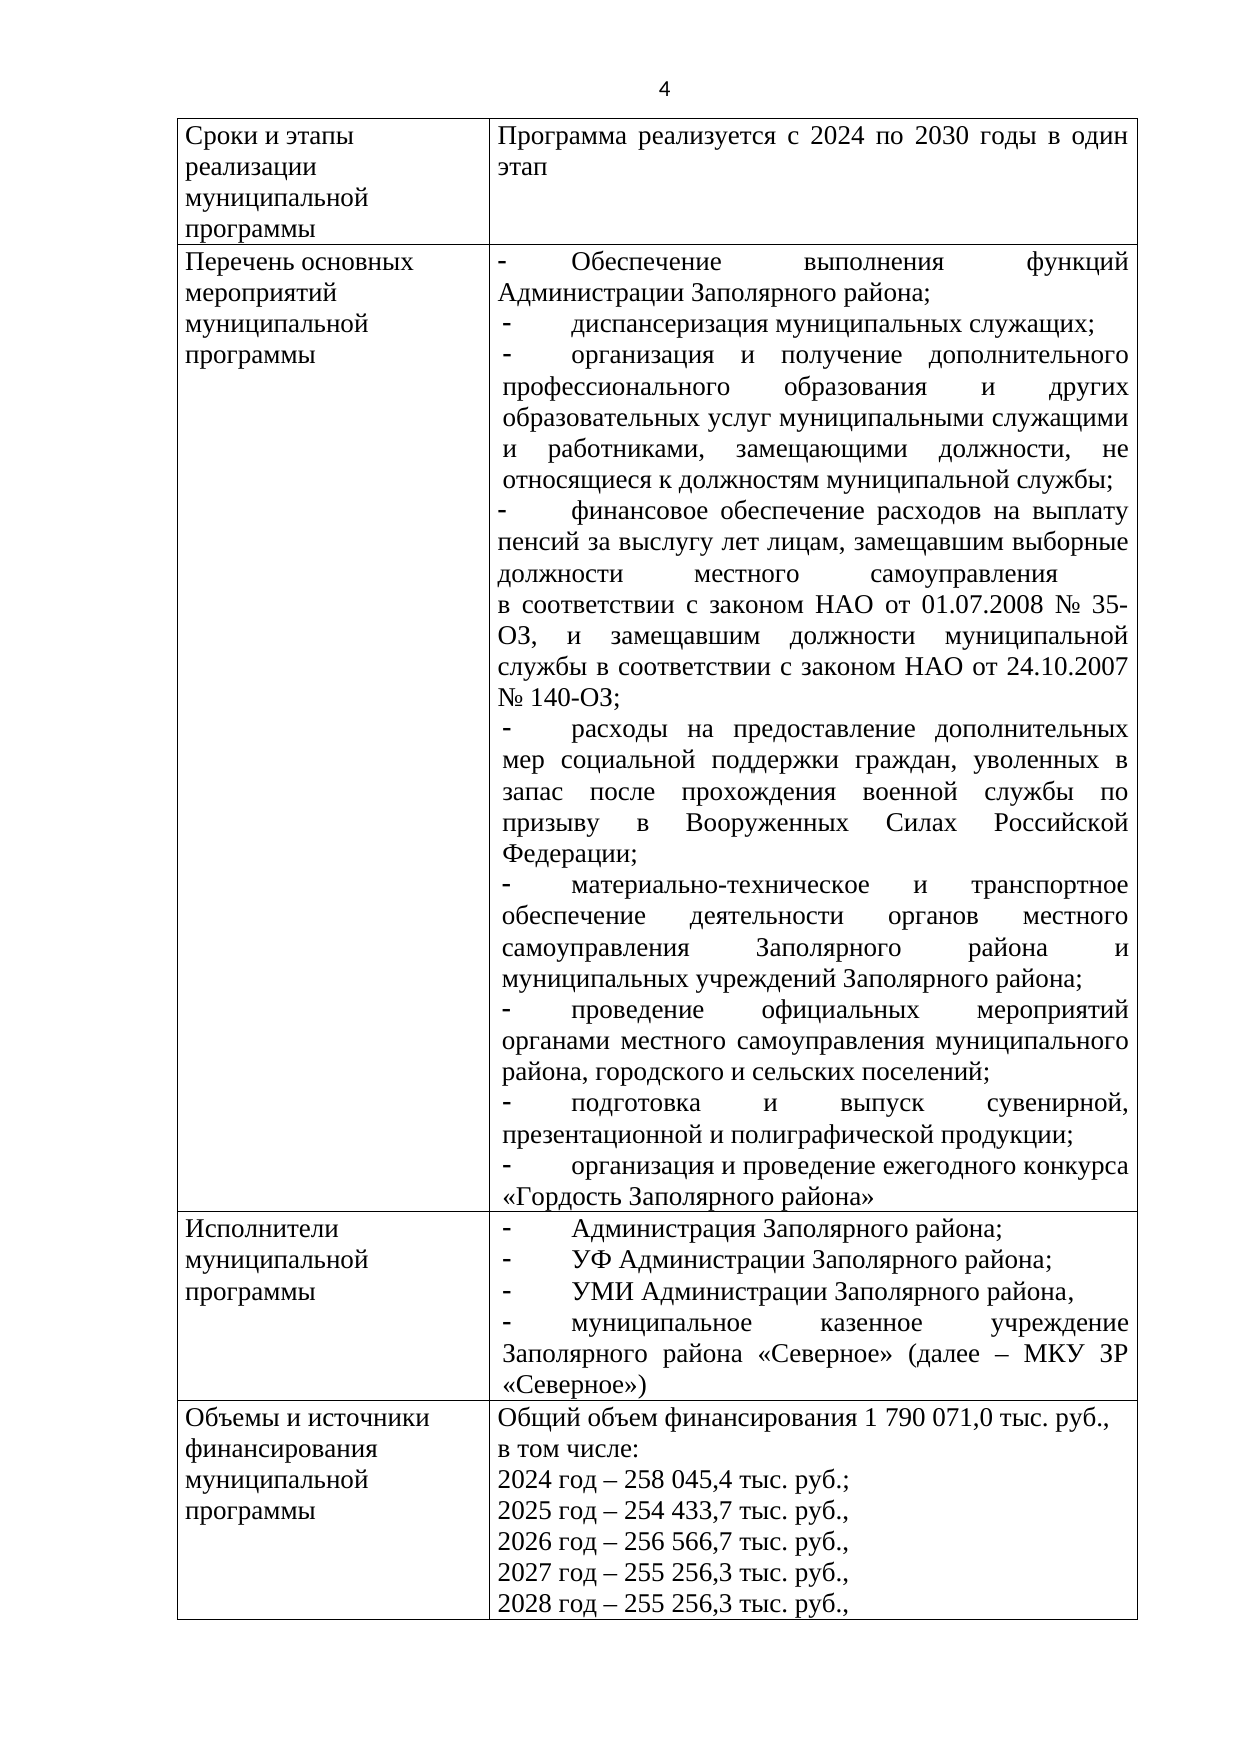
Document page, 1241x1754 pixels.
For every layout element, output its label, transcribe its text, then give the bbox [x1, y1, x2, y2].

table_cell Обеспечение выполнения функций Администрации Заполярного района; диспансеризация муниципальных служащих; организация и получение дополнительного профессионального образования и других образовательных услуг муниципальными служащими и работниками, замещающими должности, не относящиеся к должностям муниципальной службы; финансовое обеспечение расходов на выплату пенсий за выслугу лет лицам, замещавшим выборные должности местного самоуправления в соответствии с законом НАО от 01.07.2008 № 35-ОЗ, и замещавшим должности муниципальной службы в соответствии с законом НАО от 24.10.2007 № 140-ОЗ; расходы на предоставление дополнительных мер социальной поддержки граждан, уволенных в запас после прохождения военной службы по призыву в Вооруженных Силах Российской Федерации; материально-техническое и транспортное обеспечение деятельности органов местного самоуправления Заполярного района и муниципальных учреждений Заполярного района; проведение официальных мероприятий органами местного самоуправления муниципального района, городского и сельских поселений; подготовка и выпуск сувенирной, презентационной и полиграфической продукции; организация и проведение ежегодного конкурса «Гордость Заполярного района» [490, 245, 1137, 1211]
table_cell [490, 1401, 1137, 1619]
table_cell Перечень основных мероприятий муниципальной программы [178, 245, 489, 1211]
table_cell Исполнители муниципальной программы [178, 1212, 489, 1399]
table_cell Программа реализуется с 2024 по 2030 годы в один этап [490, 119, 1137, 244]
table_cell Администрация Заполярного района; УФ Администрации Заполярного района; УМИ Администрации Заполярного района, муниципальное казенное учреждение Заполярного района «Северное» (далее – МКУ ЗР «Северное») [490, 1212, 1137, 1399]
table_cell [178, 1401, 489, 1619]
table_cell Сроки и этапы реализации муниципальной программы [178, 119, 489, 244]
